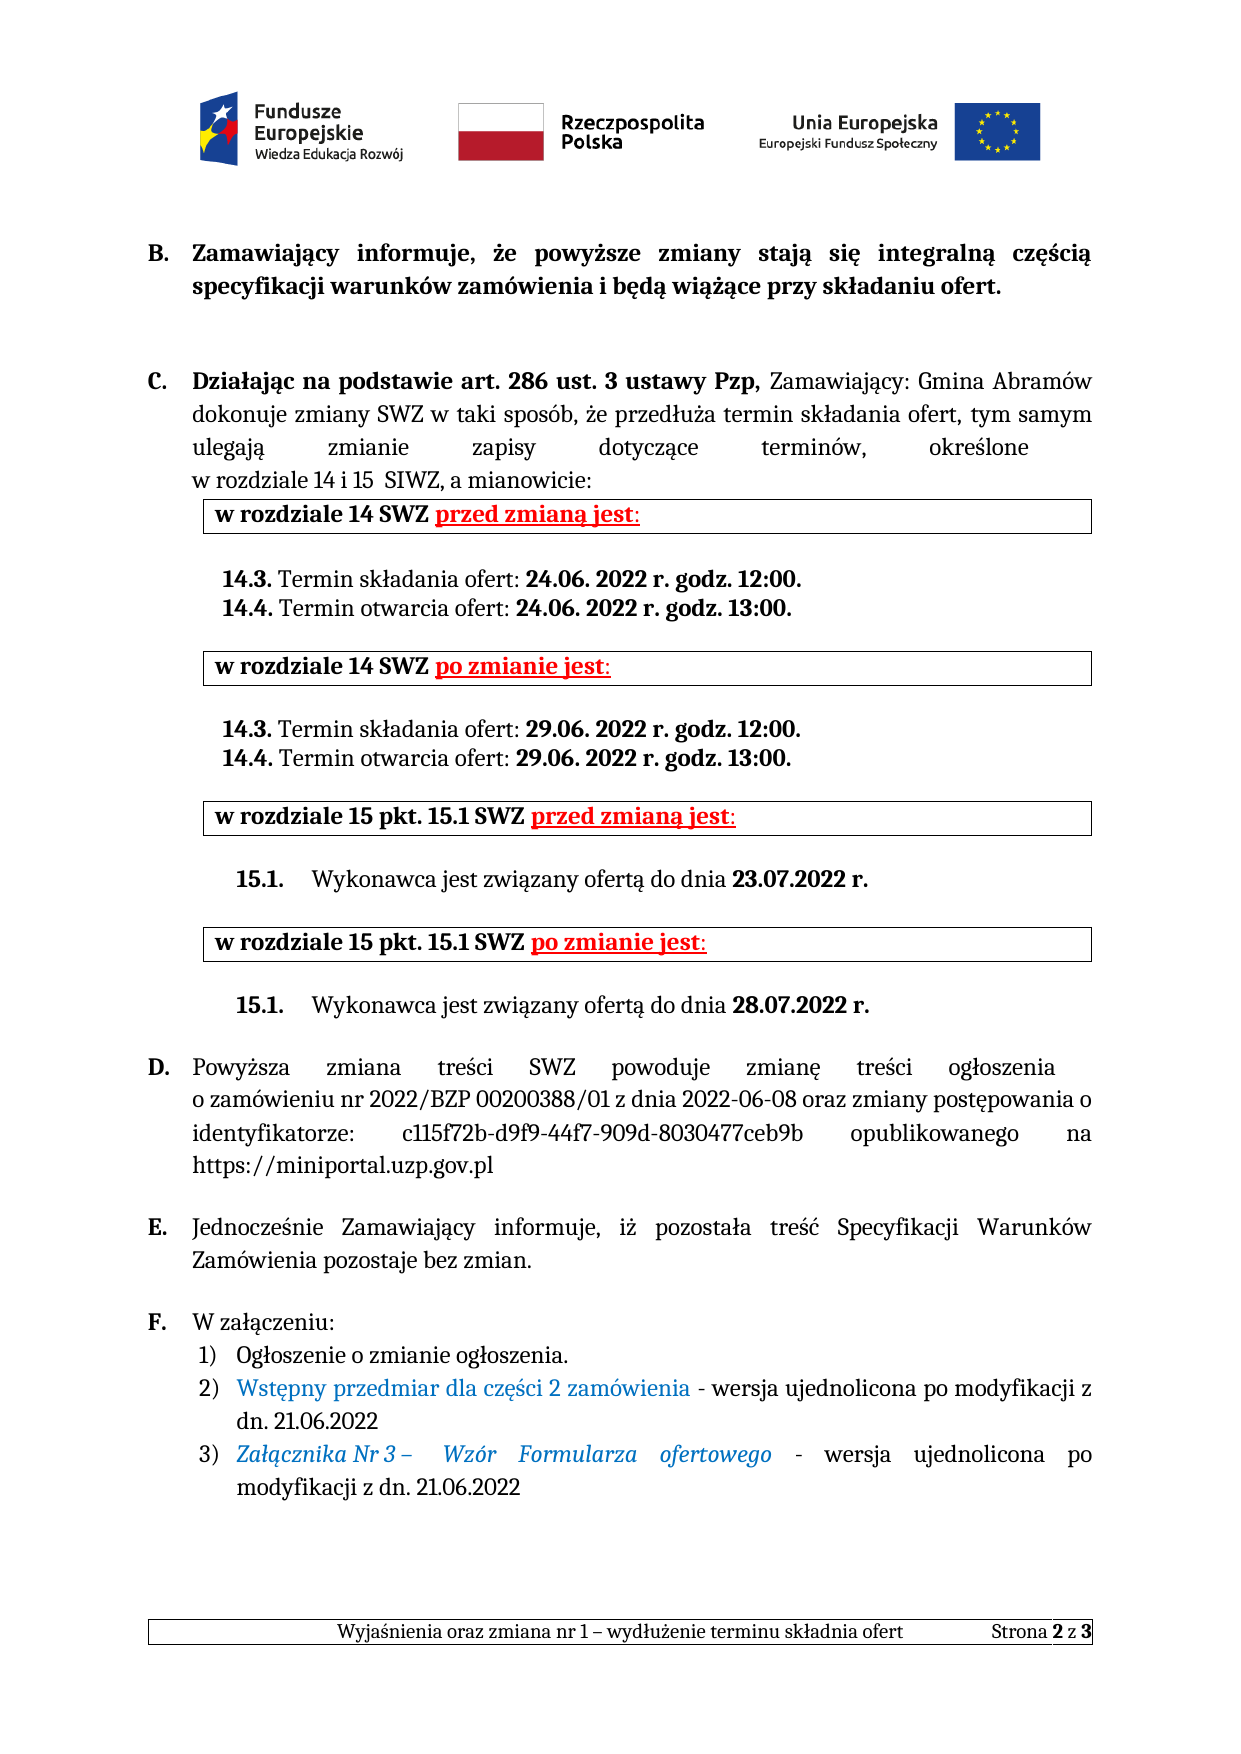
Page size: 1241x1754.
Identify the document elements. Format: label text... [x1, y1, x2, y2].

list Powyższa zmiana treści SWZ powoduje zmianę treści ogłoszenia o zamówieniu nr 2022/BZP 00200388/01 z dnia 2022-06-08 oraz zmiany postępowania o identyfikatorze: c115f72b-d9f9-44f7-909d-8030477ceb9b opublikowanego na https://miniportal.uzp.gov.pl [148, 1052, 1092, 1180]
list 14.4. Termin otwarcia ofert: 24.06. 2022 r. godz. 13:00. [223, 593, 1092, 622]
list W załączeniu: [148, 1308, 1092, 1337]
list 14.4. Termin otwarcia ofert: 29.06. 2022 r. godz. 13:00. [223, 744, 1092, 772]
list Wykonawca jest związany ofertą do dnia 23.07.2022 r. [236, 865, 1092, 894]
list Wykonawca jest związany ofertą do dnia 28.07.2022 r. [236, 991, 1092, 1019]
list Jednocześnie Zamawiający informuje, iż pozostała treść Specyfikacji Warunków Zamówienia pozostaje bez zmian. [148, 1213, 1092, 1275]
table_header w rozdziale 14 SWZ przed zmianą jest: [204, 500, 1091, 533]
picture [147, 30, 1093, 227]
list Działając na podstawie art. 286 ust. 3 ustawy Pzp, Zamawiający: Gmina Abramów dokonuje zmiany SWZ w taki sposób, że przedłuża termin składania ofert, tym samym ulegają zmianie zapisy dotyczące terminów, określone w rozdziale 14 i 15 SIWZ, a mianowicie: [148, 367, 1092, 495]
list Ogłoszenie o zmianie ogłoszenia. [199, 1341, 1092, 1370]
table_header w rozdziale 15 pkt. 15.1 SWZ po zmianie jest: [204, 928, 1091, 961]
list 14.3. Termin składania ofert: 24.06. 2022 r. godz. 12:00. [223, 565, 1092, 593]
table_header w rozdziale 14 SWZ po zmianie jest: [204, 652, 1091, 685]
list Zamawiający informuje, że powyższe zmiany stają się integralną częścią specyfikacji warunków zamówienia i będą wiążące przy składaniu ofert. [148, 239, 1092, 301]
list Wstępny przedmiar dla części 2 zamówienia - wersja ujednolicona po modyfikacji z dn. 21.06.2022 [199, 1374, 1092, 1436]
list Załącznika Nr 3 – Wzór Formularza ofertowego - wersja ujednolicona po modyfikacji z dn. 21.06.2022 [199, 1440, 1092, 1502]
list 14.3. Termin składania ofert: 29.06. 2022 r. godz. 12:00. [223, 715, 1092, 744]
table_header w rozdziale 15 pkt. 15.1 SWZ przed zmianą jest: [204, 802, 1091, 835]
